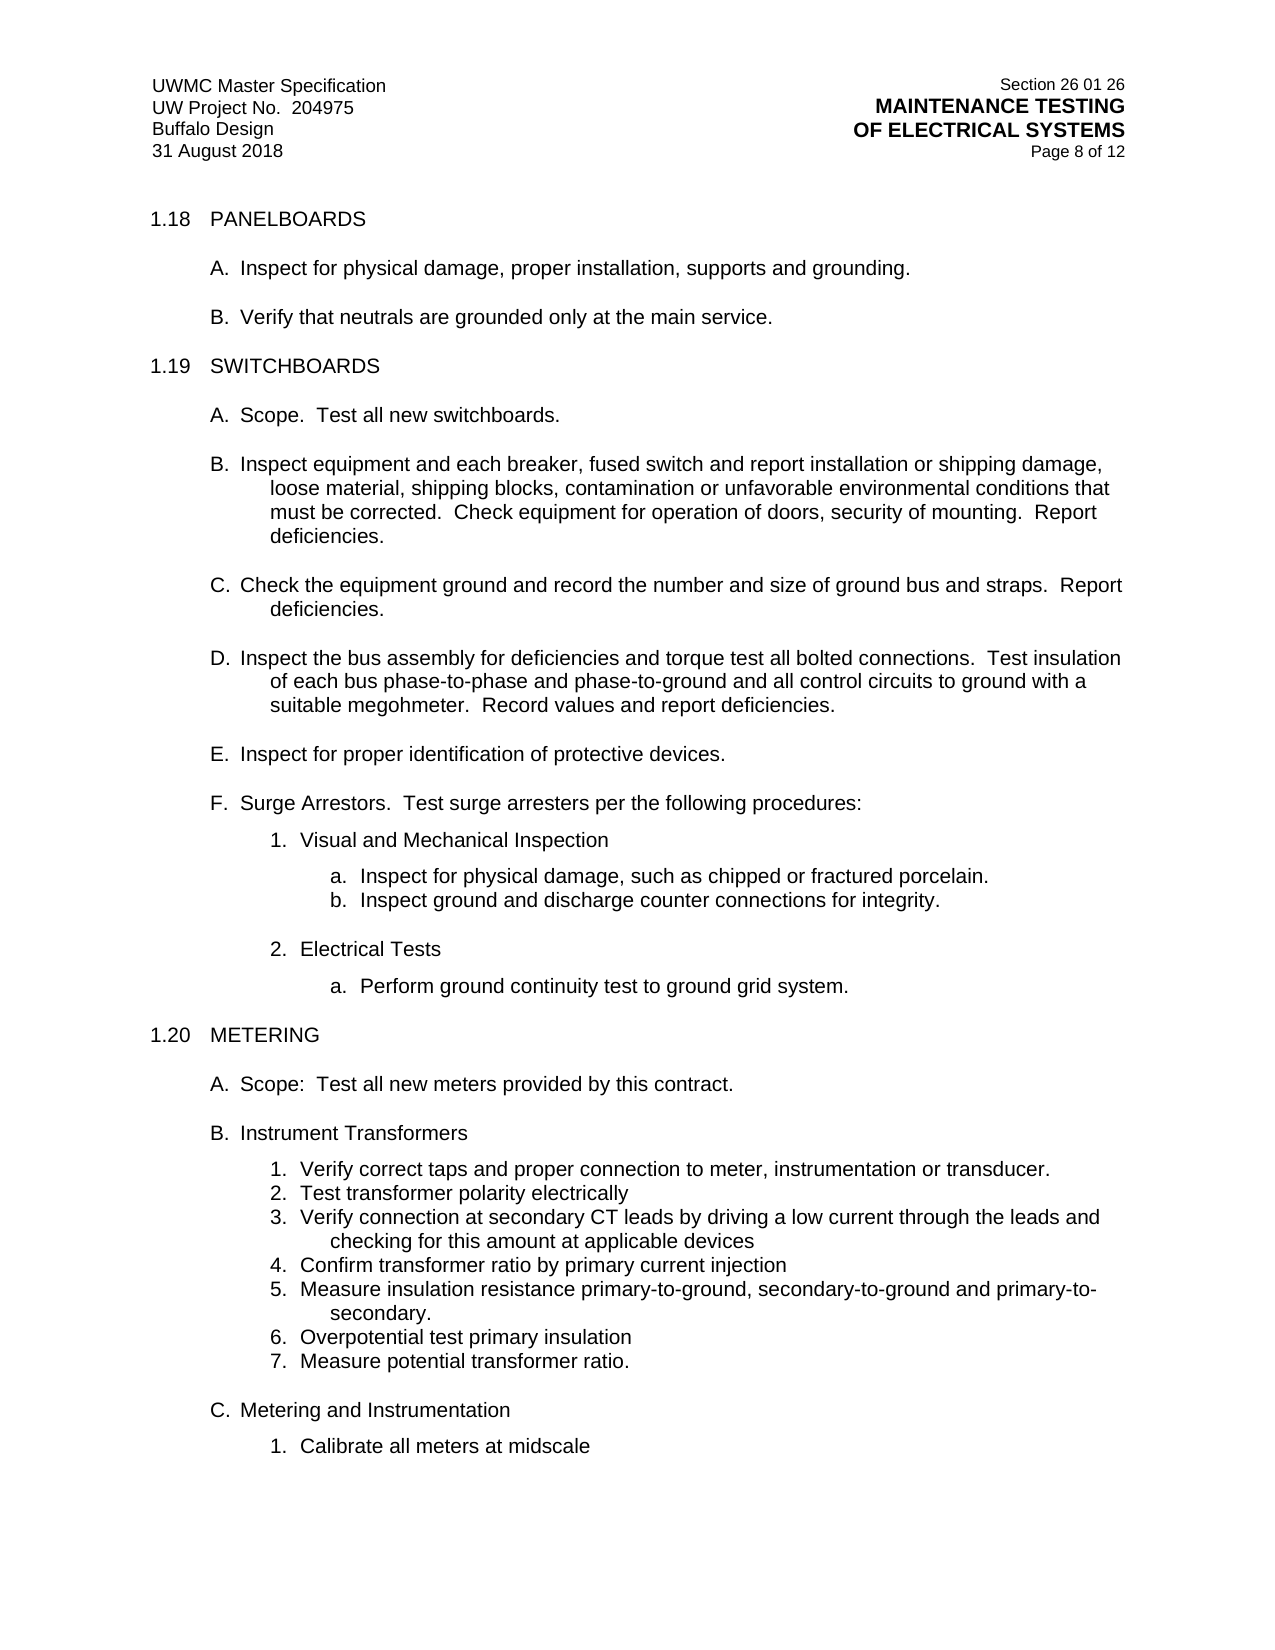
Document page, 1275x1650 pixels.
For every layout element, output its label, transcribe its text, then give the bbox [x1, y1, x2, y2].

text Instrument Transformers [210, 1120, 1125, 1144]
text Electrical Tests [270, 937, 1125, 961]
text Test transformer polarity electrically [270, 1181, 1125, 1205]
text Inspect ground and discharge counter connections for integrity. [330, 888, 1125, 912]
text Measure potential transformer ratio. [270, 1348, 1125, 1372]
text Verify connection at secondary CT leads by driving a low current through the leads and checking for this amount at applicable devices [270, 1205, 1125, 1253]
text Inspect for proper identification of protective devices. [210, 742, 1125, 766]
text Measure insulation resistance primary-to-ground, secondary-to-ground and primary-to-secondary. [270, 1277, 1125, 1324]
text Scope: Test all new meters provided by this contract. [210, 1071, 1125, 1095]
text Perform ground continuity test to ground grid system. [330, 973, 1125, 997]
text Inspect the bus assembly for deficiencies and torque test all bolted connections. Test insulation of each bus phase-to-phase and phase-to-ground and all control circuits to ground with a suitable megohmeter. Record values and report deficiencies. [210, 645, 1125, 717]
text Metering and Instrumentation [210, 1397, 1125, 1421]
text Confirm transformer ratio by primary current injection [270, 1253, 1125, 1277]
text Verify that neutrals are grounded only at the main service. [210, 305, 1125, 329]
text Scope. Test all new switchboards. [210, 403, 1125, 427]
text Verify correct taps and proper connection to meter, instrumentation or transducer. [270, 1157, 1125, 1181]
text Overpotential test primary insulation [270, 1324, 1125, 1348]
text Calibrate all meters at midscale [270, 1434, 1125, 1458]
text Inspect for physical damage, such as chipped or fractured porcelain. [330, 864, 1125, 888]
text SWITCHBOARDS [150, 354, 1125, 378]
text PANELBOARDS [150, 207, 1125, 231]
text Inspect equipment and each breaker, fused switch and report installation or shipping damage, loose material, shipping blocks, contamination or unfavorable environmental conditions that must be corrected. Check equipment for operation of doors, security of mounting. Report deficiencies. [210, 452, 1125, 547]
text Inspect for physical damage, proper installation, supports and grounding. [210, 256, 1125, 280]
text Surge Arrestors. Test surge arresters per the following procedures: [210, 791, 1125, 815]
text METERING [150, 1022, 1125, 1046]
text Visual and Mechanical Inspection [270, 828, 1125, 852]
text Check the equipment ground and record the number and size of ground bus and straps. Report deficiencies. [210, 572, 1125, 620]
